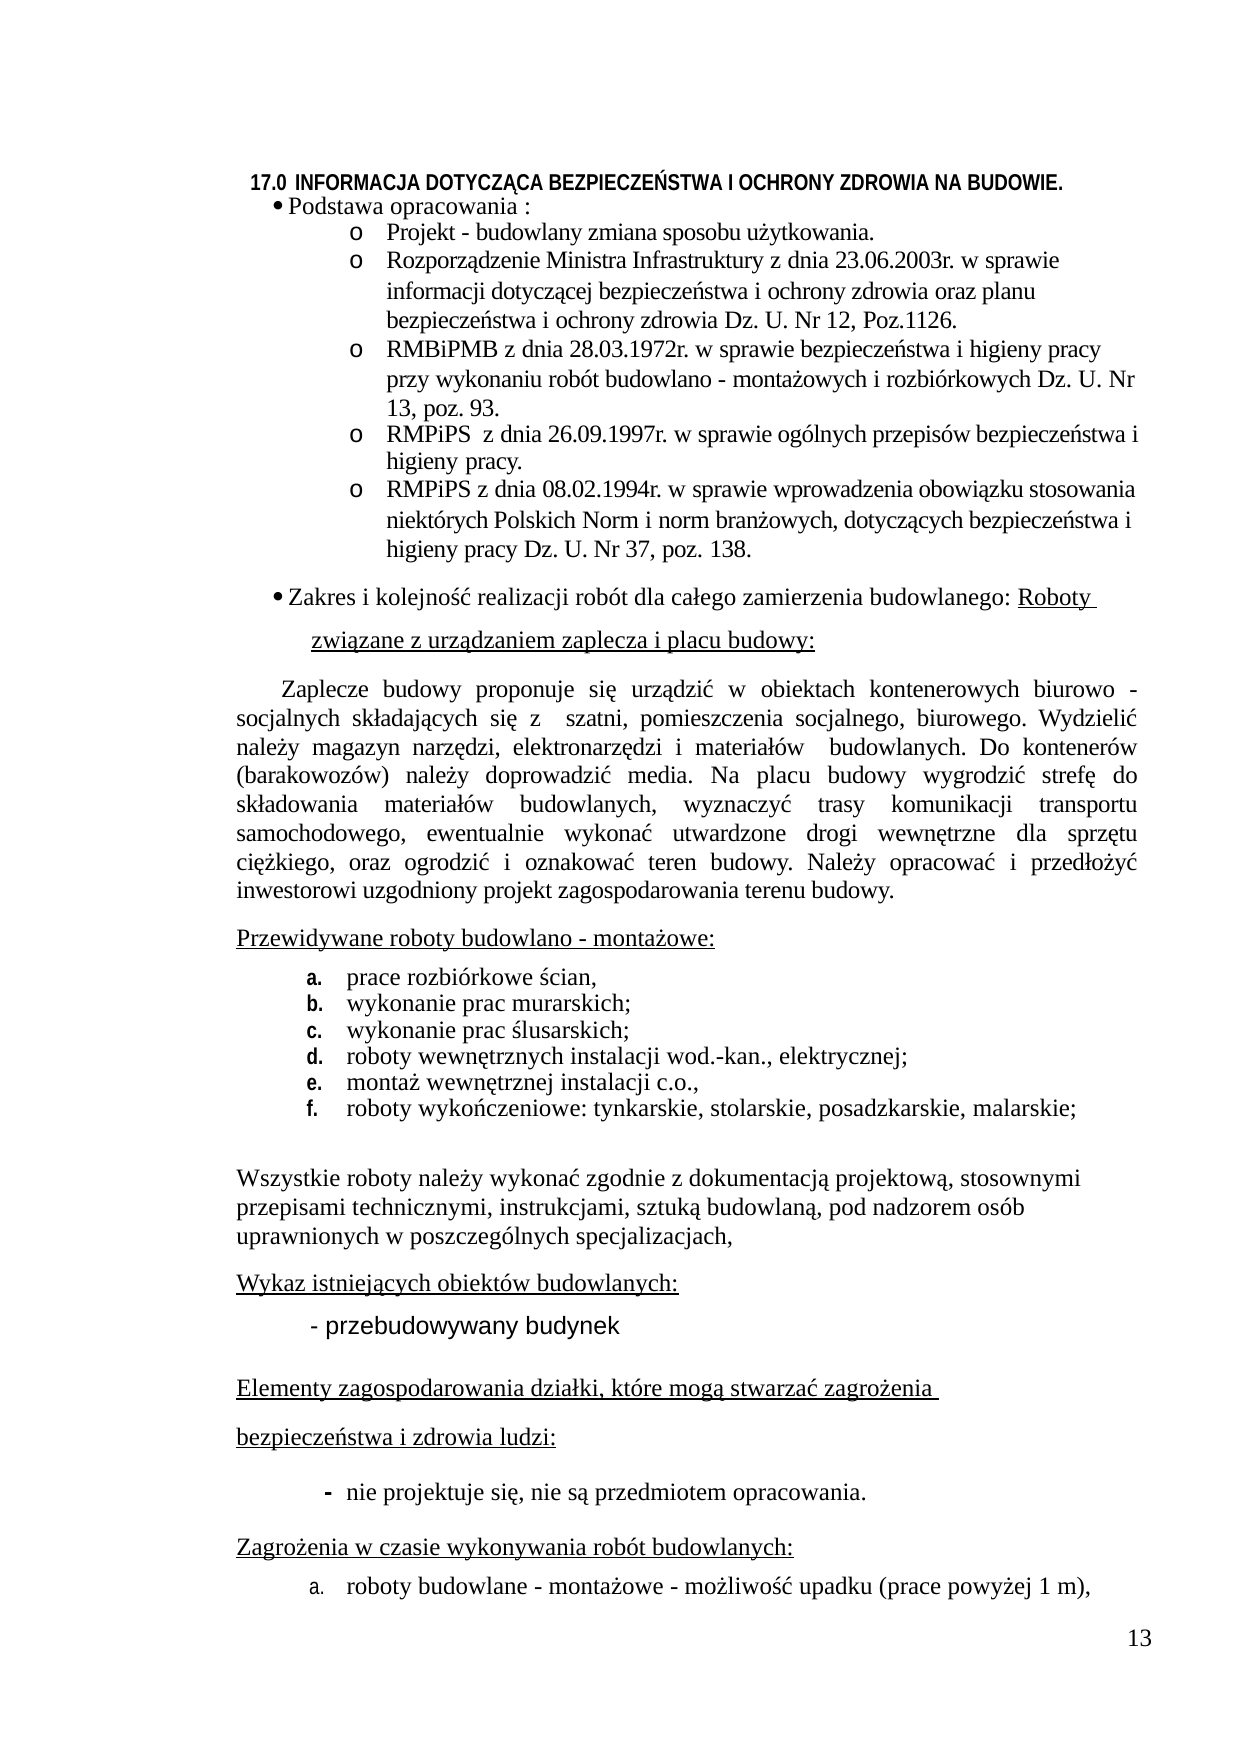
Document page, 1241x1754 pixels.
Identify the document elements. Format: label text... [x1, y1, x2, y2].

list RMPiPS z dnia 26.09.1997r. w sprawie ogólnych przepisów bezpieczeństwa i higieny pracy. [349, 422, 1152, 474]
list wykonanie prac ślusarskich; [306, 1017, 1152, 1043]
list RMBiPMB z dnia 28.03.1972r. w sprawie bezpieczeństwa i higieny pracy przy wykonaniu robót budowlano - montażowych i rozbiórkowych Dz. U. Nr 13, poz. 93. [349, 334, 1138, 422]
list roboty wewnętrznych instalacji wod.-kan., elektrycznej; [306, 1043, 1152, 1069]
list wykonanie prac murarskich; [306, 991, 1152, 1017]
text Elementy zagospodarowania działki, które mogą stwarzać zagrożenia bezpieczeństwa i zdrowia ludzi: [236, 1373, 1005, 1451]
list roboty wykończeniowe: tynkarskie, stolarskie, posadzkarskie, malarskie; [306, 1096, 1152, 1122]
text Przewidywane roboty budowlano - montażowe: [236, 923, 1152, 952]
list Zakres i kolejność realizacji robót dla całego zamierzenia budowlanego: Roboty związane z urządzaniem zaplecza i placu budowy: [274, 582, 1152, 654]
list Podstawa opracowania : [274, 195, 1152, 219]
list Rozporządzenie Ministra Infrastruktury z dnia 23.06.2003r. w sprawie informacji dotyczącej bezpieczeństwa i ochrony zdrowia oraz planu bezpieczeństwa i ochrony zdrowia Dz. U. Nr 12, Poz.1126. [349, 245, 1137, 334]
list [309, 1574, 1152, 1600]
text Zagrożenia w czasie wykonywania robót budowlanych: [236, 1532, 1152, 1560]
list prace rozbiórkowe ścian, [306, 964, 1152, 991]
list montaż wewnętrznej instalacji c.o., [306, 1069, 1152, 1096]
text - przebudowywany budynek [236, 1311, 1005, 1339]
text - nie projektuje się, nie są przedmiotem opracowania. [324, 1483, 1152, 1504]
text Wykaz istniejących obiektów budowlanych: [236, 1268, 1152, 1297]
list Projekt - budowlany zmiana sposobu użytkowania. [349, 219, 1152, 245]
list RMPiPS z dnia 08.02.1994r. w sprawie wprowadzenia obowiązku stosowania niektórych Polskich Norm i norm branżowych, dotyczących bezpieczeństwa i higieny pracy Dz. U. Nr 37, poz. 138. [349, 474, 1138, 563]
list INFORMACJA DOTYCZĄCA BEZPIECZEŃSTWA I OCHRONY ZDROWIA NA BUDOWIE. [250, 169, 1152, 195]
text Wszystkie roboty należy wykonać zgodnie z dokumentacją projektową, stosownymi przepisami technicznymi, instrukcjami, sztuką budowlaną, pod nadzorem osób uprawnionych w poszczególnych specjalizacjach, [236, 1163, 1152, 1250]
text Zaplecze budowy proponuje się urządzić w obiektach kontenerowych biurowo - socjalnych składających się z szatni, pomieszczenia socjalnego, biurowego. Wydzielić należy magazyn narzędzi, elektronarzędzi i materiałów budowlanych. Do kontenerów (barakowozów) należy doprowadzić media. Na placu budowy wygrodzić strefę do składowania materiałów budowlanych, wyznaczyć trasy komunikacji transportu samochodowego, ewentualnie wykonać utwardzone drogi wewnętrzne dla sprzętu ciężkiego, oraz ogrodzić i oznakować teren budowy. Należy opracować i przedłożyć inwestorowi uzgodniony projekt zagospodarowania terenu budowy. [236, 674, 1138, 904]
